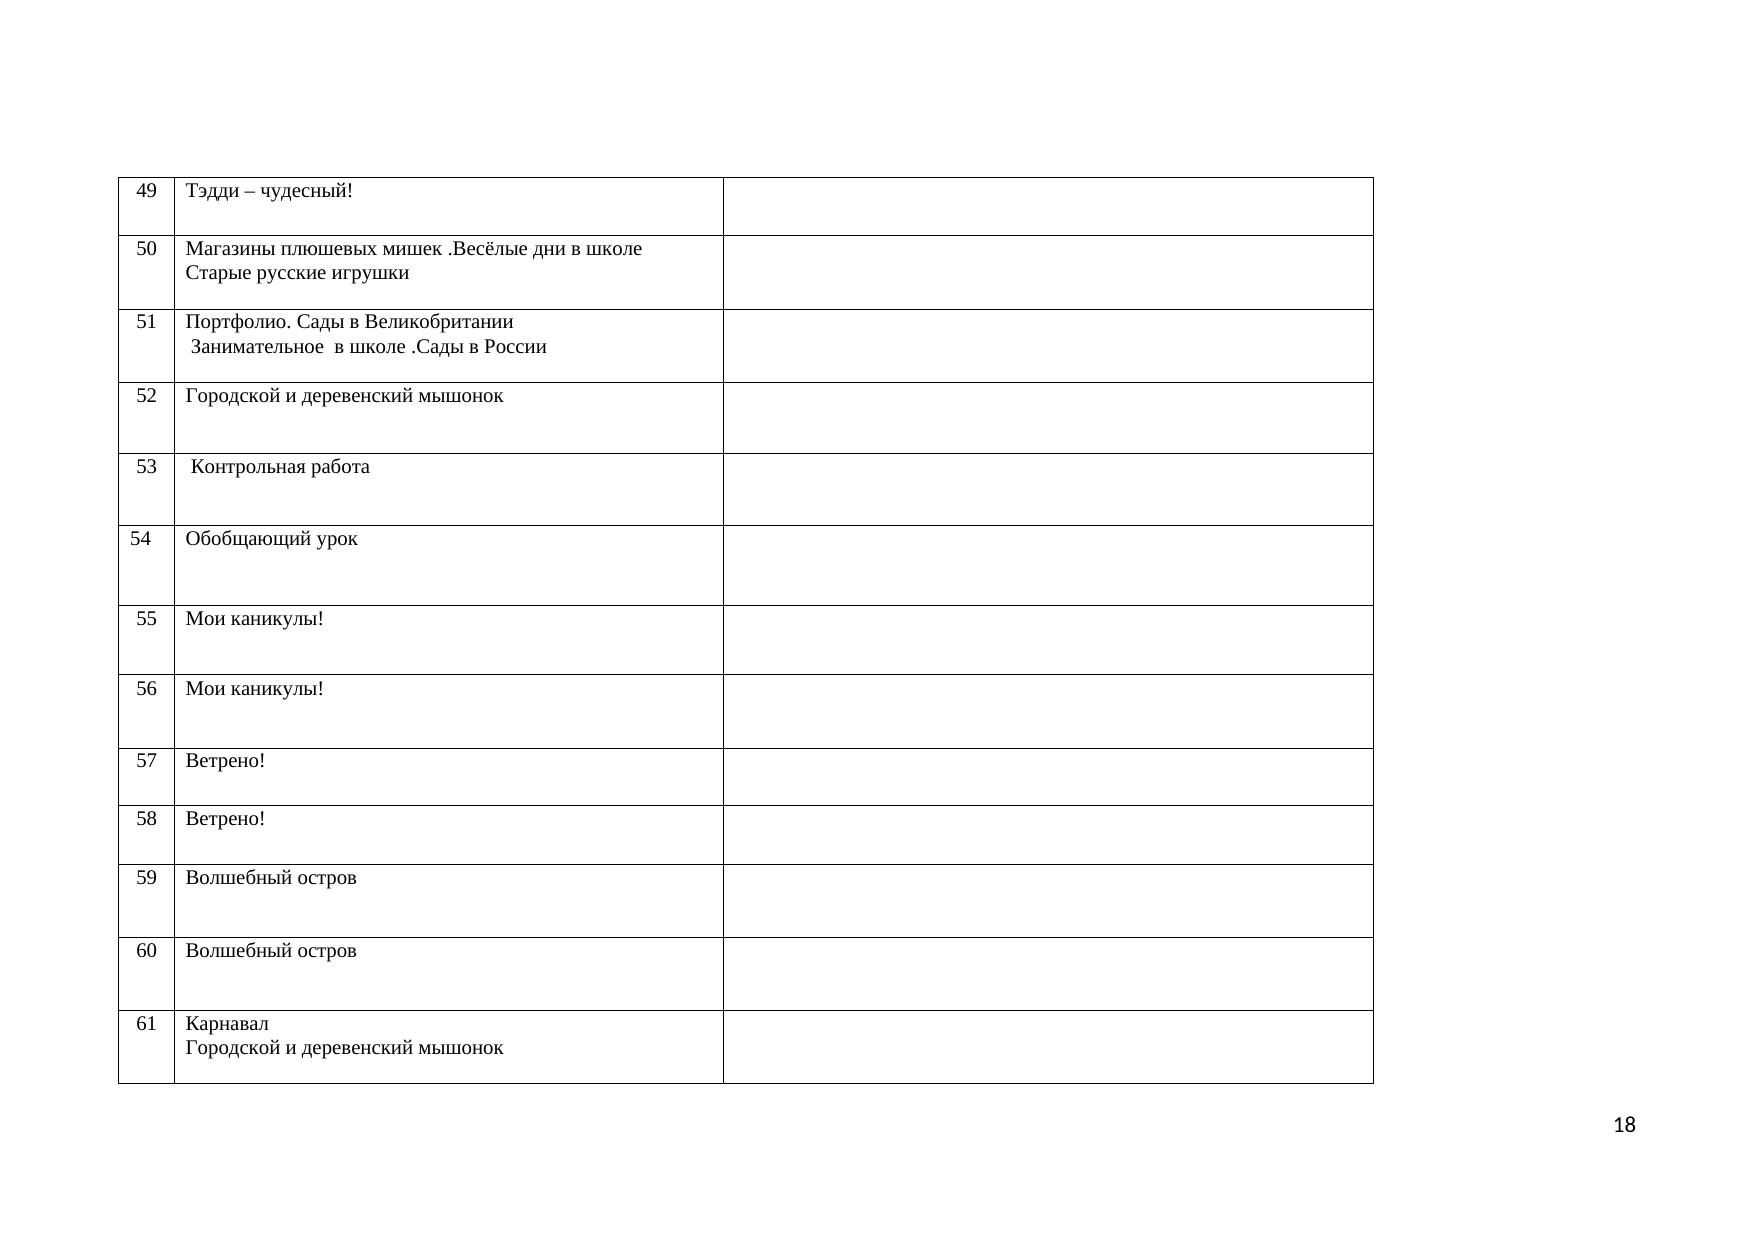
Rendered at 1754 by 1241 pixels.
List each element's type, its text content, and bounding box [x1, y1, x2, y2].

table_cell 59 [119, 865, 174, 937]
table_cell 60 [119, 938, 174, 1010]
table_cell Мои каникулы! [175, 606, 723, 674]
table_cell [724, 806, 1373, 864]
table_cell Городской и деревенский мышонок [175, 383, 723, 453]
table_cell 49 [119, 178, 174, 235]
table_cell [724, 606, 1373, 674]
table_cell Волшебный остров [175, 865, 723, 937]
table_cell Мои каникулы! [175, 675, 723, 747]
table_cell Магазины плюшевых мишек .Весёлые дни в школе Старые русские игрушки [175, 236, 723, 308]
table_cell [724, 865, 1373, 937]
table_cell 56 [119, 675, 174, 747]
table_cell 57 [119, 749, 174, 805]
table_cell [724, 938, 1373, 1010]
table_cell 50 [119, 236, 174, 308]
table_cell 55 [119, 606, 174, 674]
table_cell 61 [119, 1011, 174, 1083]
table_cell 54 [119, 526, 174, 605]
table_cell [724, 749, 1373, 805]
table_cell [724, 1011, 1373, 1083]
table_cell Тэдди – чудесный! [175, 178, 723, 235]
table_cell Портфолио. Сады в Великобритании Занимательное в школе .Сады в России [175, 310, 723, 382]
table_cell Ветрено! [175, 806, 723, 864]
table_cell 52 [119, 383, 174, 453]
table_cell Волшебный остров [175, 938, 723, 1010]
table_cell [724, 675, 1373, 747]
table_cell Ветрено! [175, 749, 723, 805]
table_cell Контрольная работа [175, 454, 723, 525]
table_cell 58 [119, 806, 174, 864]
table_cell 51 [119, 310, 174, 382]
table_cell Карнавал Городской и деревенский мышонок [175, 1011, 723, 1083]
table_cell 53 [119, 454, 174, 525]
table_cell [724, 178, 1373, 235]
table_cell [724, 526, 1373, 605]
table_cell [724, 310, 1373, 382]
table_cell [724, 454, 1373, 525]
table_cell [724, 236, 1373, 308]
table_cell [724, 383, 1373, 453]
table_cell Обобщающий урок [175, 526, 723, 605]
